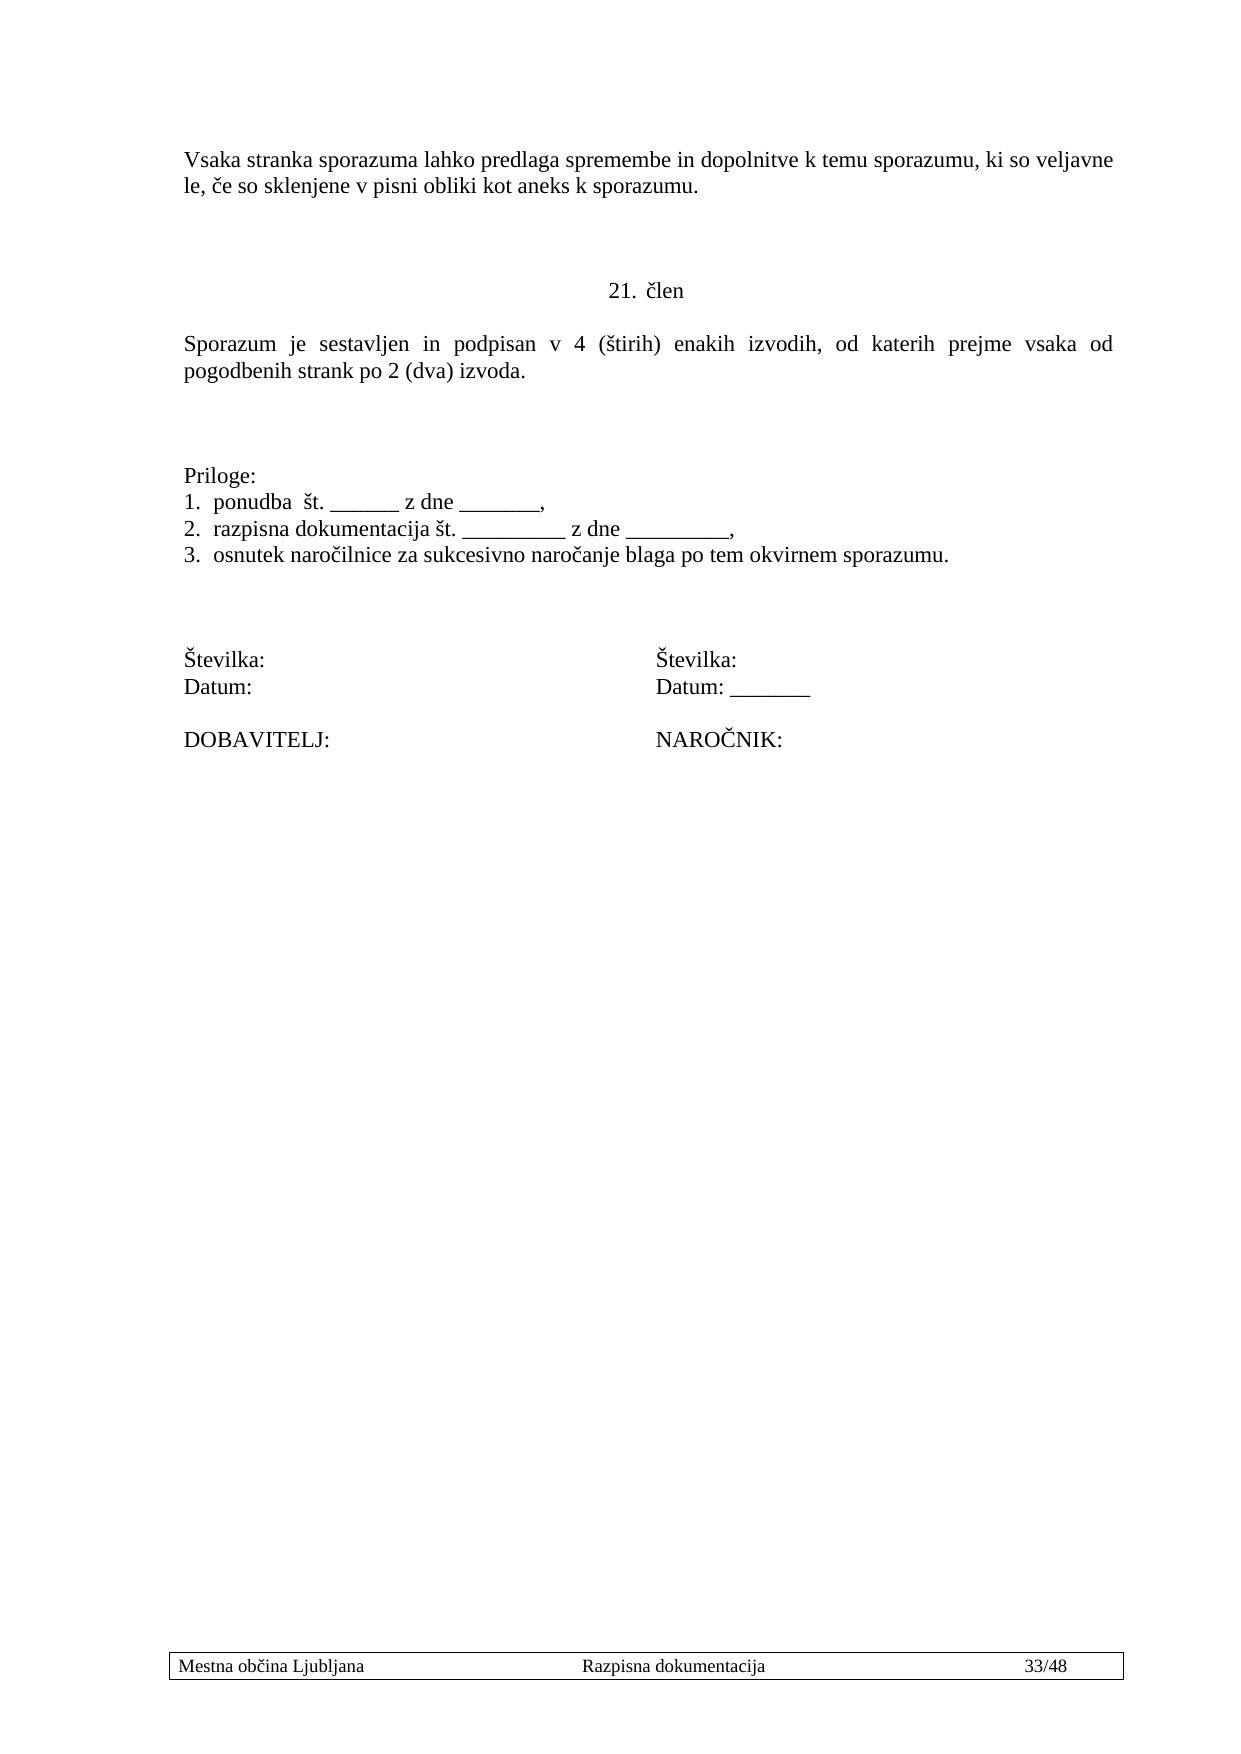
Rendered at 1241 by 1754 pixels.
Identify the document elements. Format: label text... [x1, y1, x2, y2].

text Priloge: [184, 462, 1115, 488]
list člen [177, 278, 1115, 304]
text Vsaka stranka sporazuma lahko predlaga spremembe in dopolnitve k temu sporazumu, ki so veljavne le, če so sklenjene v pisni obliki kot aneks k sporazumu. [184, 146, 1115, 198]
text DOBAVITELJ: NAROČNIK: [184, 726, 1115, 752]
list osnutek naročilnice za sukcesivno naročanje blaga po tem okvirnem sporazumu. [184, 541, 1115, 567]
text Sporazum je sestavljen in podpisan v 4 (štirih) enakih izvodih, od katerih prejme vsaka od pogodbenih strank po 2 (dva) izvoda. [184, 330, 1115, 383]
list ponudba št. ______ z dne _______, [184, 488, 1115, 515]
text Številka: Številka: [184, 647, 1115, 673]
text Datum: Datum: _______ [184, 673, 1115, 699]
list razpisna dokumentacija št. _________ z dne _________, [184, 515, 1115, 541]
